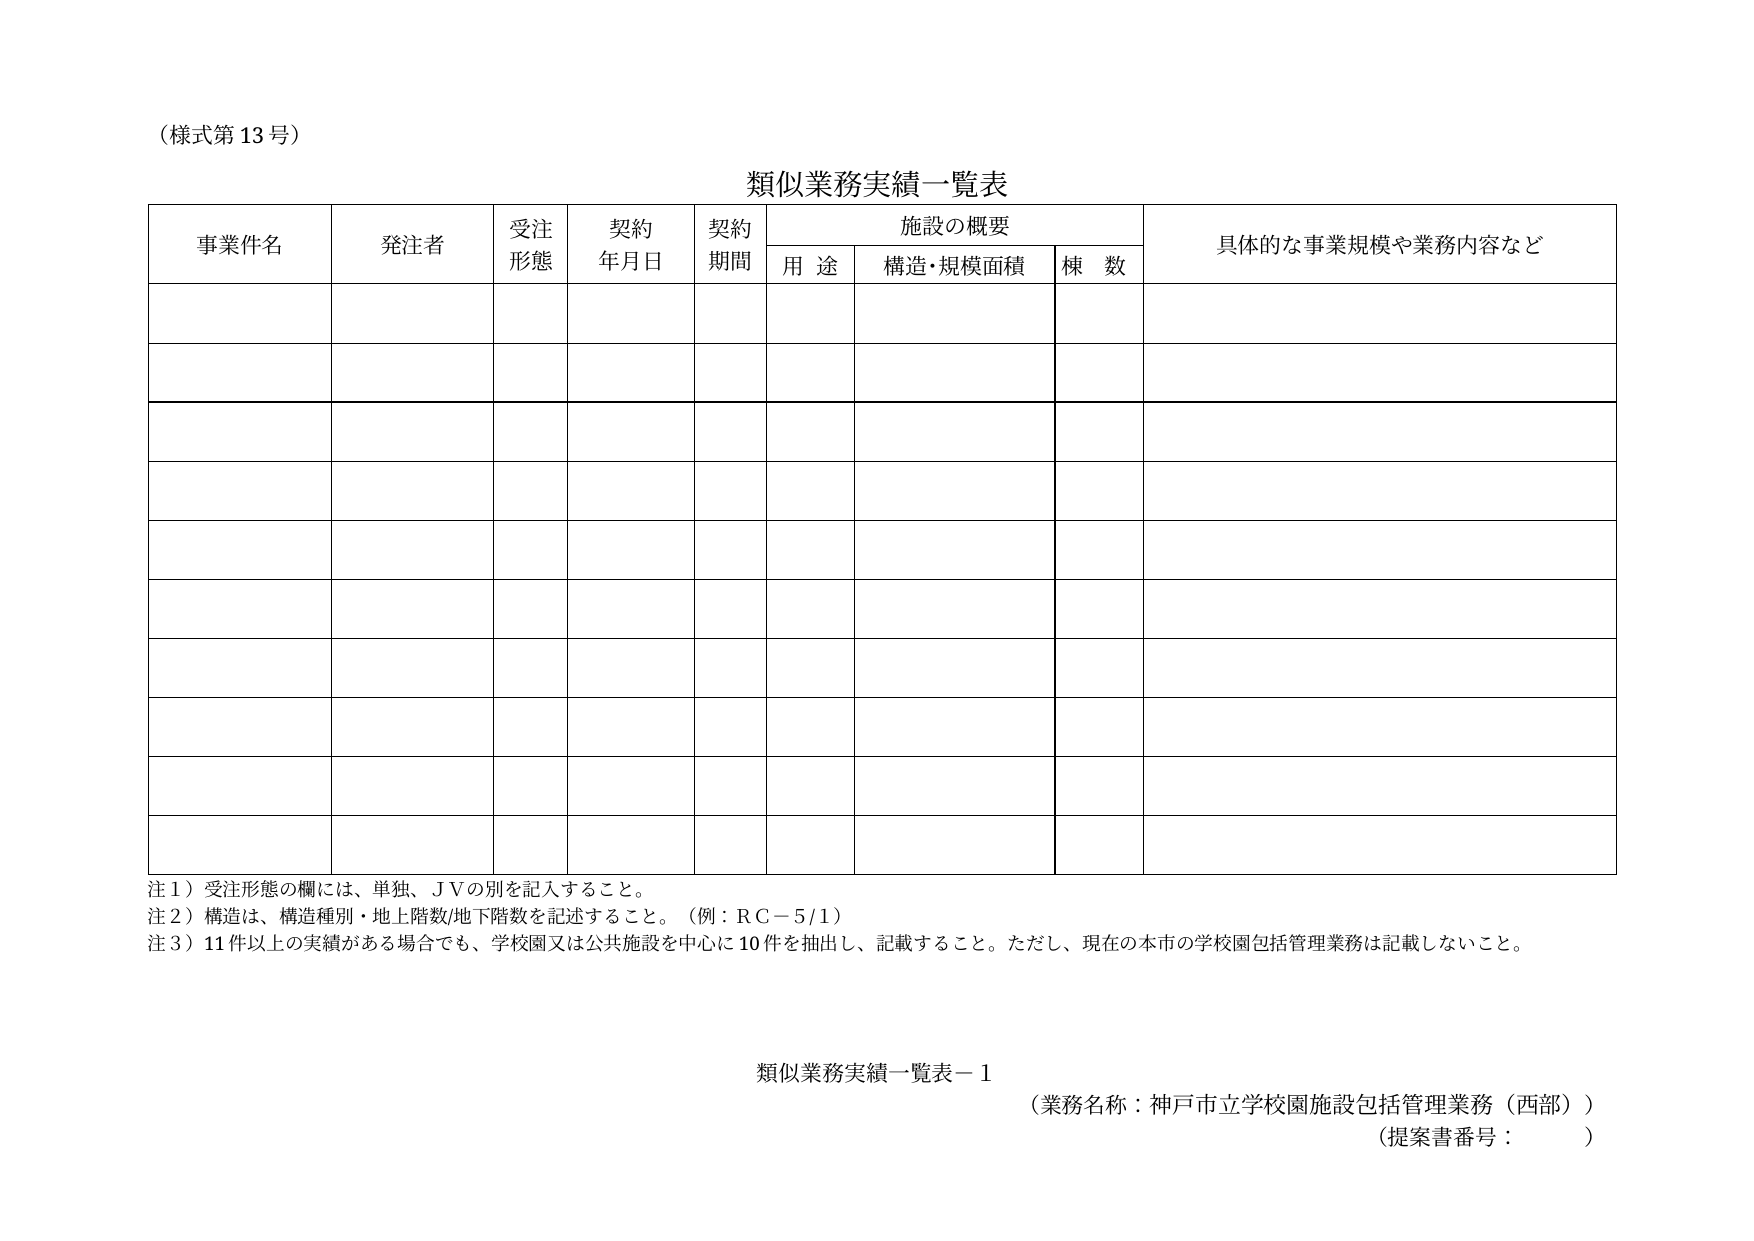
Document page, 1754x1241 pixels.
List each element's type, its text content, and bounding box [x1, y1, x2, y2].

table_cell [767, 462, 854, 519]
table_cell [1144, 344, 1616, 401]
table_cell 用途 [767, 246, 854, 283]
table_cell [149, 462, 331, 519]
text 注１）受注形態の欄には、単独、ＪＶの別を記入すること。 [148, 875, 1606, 902]
table_cell [695, 403, 766, 461]
table_cell [332, 344, 493, 401]
table_cell [855, 757, 1054, 815]
table_cell [1144, 284, 1616, 342]
table_cell [695, 757, 766, 815]
table_cell [149, 521, 331, 579]
table_cell [695, 816, 766, 874]
table_cell [494, 284, 567, 342]
table_cell [767, 816, 854, 874]
table_cell [767, 284, 854, 342]
table_cell [855, 403, 1054, 461]
table_cell [695, 580, 766, 638]
table_header 施設の概要 [767, 205, 1143, 245]
table_header 受注 形態 [494, 205, 567, 283]
table_cell 棟 数 [1056, 246, 1143, 283]
table_cell [568, 698, 694, 756]
table_cell [332, 403, 493, 461]
table_cell [332, 698, 493, 756]
table_cell [494, 698, 567, 756]
table_cell [568, 462, 694, 519]
table_cell [149, 580, 331, 638]
table_cell [1144, 462, 1616, 519]
table_cell [568, 639, 694, 697]
table_cell [149, 639, 331, 697]
table_cell [695, 639, 766, 697]
table_cell [149, 284, 331, 342]
table_cell [695, 284, 766, 342]
table_cell [695, 698, 766, 756]
table_cell [568, 344, 694, 401]
text 注３）11件以上の実績がある場合でも、学校園又は公共施設を中心に10件を抽出し、記載すること。ただし、現在の本市の学校園包括管理業務は記載しないこと。 [148, 929, 1606, 956]
table_cell [1144, 580, 1616, 638]
table_cell [767, 521, 854, 579]
table_header 発注者 [332, 205, 493, 283]
table_header 契約 年月日 [568, 205, 694, 283]
table_cell [568, 580, 694, 638]
table_cell [767, 698, 854, 756]
table_cell [855, 284, 1054, 342]
table_cell [494, 580, 567, 638]
table_cell [1056, 698, 1143, 756]
table_cell [494, 462, 567, 519]
table_cell [1144, 698, 1616, 756]
table_cell [332, 521, 493, 579]
table_cell [568, 816, 694, 874]
table_cell [332, 284, 493, 342]
table_cell [695, 521, 766, 579]
table_cell [767, 757, 854, 815]
table_cell [767, 403, 854, 461]
table_cell [1056, 462, 1143, 519]
table_cell [494, 403, 567, 461]
table_cell [855, 639, 1054, 697]
table_cell [1056, 757, 1143, 815]
table_cell [1144, 816, 1616, 874]
table_cell [332, 816, 493, 874]
table_cell [767, 344, 854, 401]
table_cell [767, 580, 854, 638]
table_cell [855, 344, 1054, 401]
table_cell [1056, 580, 1143, 638]
table_cell [1056, 816, 1143, 874]
table_cell [332, 639, 493, 697]
table_cell [494, 521, 567, 579]
table_cell [494, 639, 567, 697]
table_cell [767, 639, 854, 697]
table_cell [855, 462, 1054, 519]
table_cell [855, 521, 1054, 579]
table_cell [1144, 757, 1616, 815]
table_cell [149, 403, 331, 461]
table_cell [1144, 403, 1616, 461]
table_cell 構造･規模面積 [855, 246, 1054, 283]
table_cell [568, 284, 694, 342]
table_cell [149, 344, 331, 401]
table_cell [332, 757, 493, 815]
table_header 具体的な事業規模や業務内容など [1144, 205, 1616, 283]
table_cell [695, 462, 766, 519]
table_cell [1056, 639, 1143, 697]
table_cell [494, 816, 567, 874]
table_cell [1056, 284, 1143, 342]
text 類似業務実績一覧表 [148, 162, 1606, 204]
table_cell [149, 757, 331, 815]
table_cell [149, 816, 331, 874]
table_cell [695, 344, 766, 401]
table_cell [1056, 521, 1143, 579]
table_cell [494, 757, 567, 815]
table_cell [1144, 521, 1616, 579]
table_cell [1056, 344, 1143, 401]
table_cell [149, 698, 331, 756]
table_cell [568, 521, 694, 579]
table_cell [494, 344, 567, 401]
table_cell [332, 462, 493, 519]
text 注２）構造は、構造種別・地上階数/地下階数を記述すること。（例：ＲＣ－５/１） [148, 902, 1606, 929]
table_cell [855, 816, 1054, 874]
table_cell [568, 757, 694, 815]
table_cell [855, 698, 1054, 756]
table_cell [332, 580, 493, 638]
table_cell [568, 403, 694, 461]
table_header 契約期間 [695, 205, 766, 283]
table_cell [1056, 403, 1143, 461]
table_header 事業件名 [149, 205, 331, 283]
table_cell [855, 580, 1054, 638]
table_cell [1144, 639, 1616, 697]
